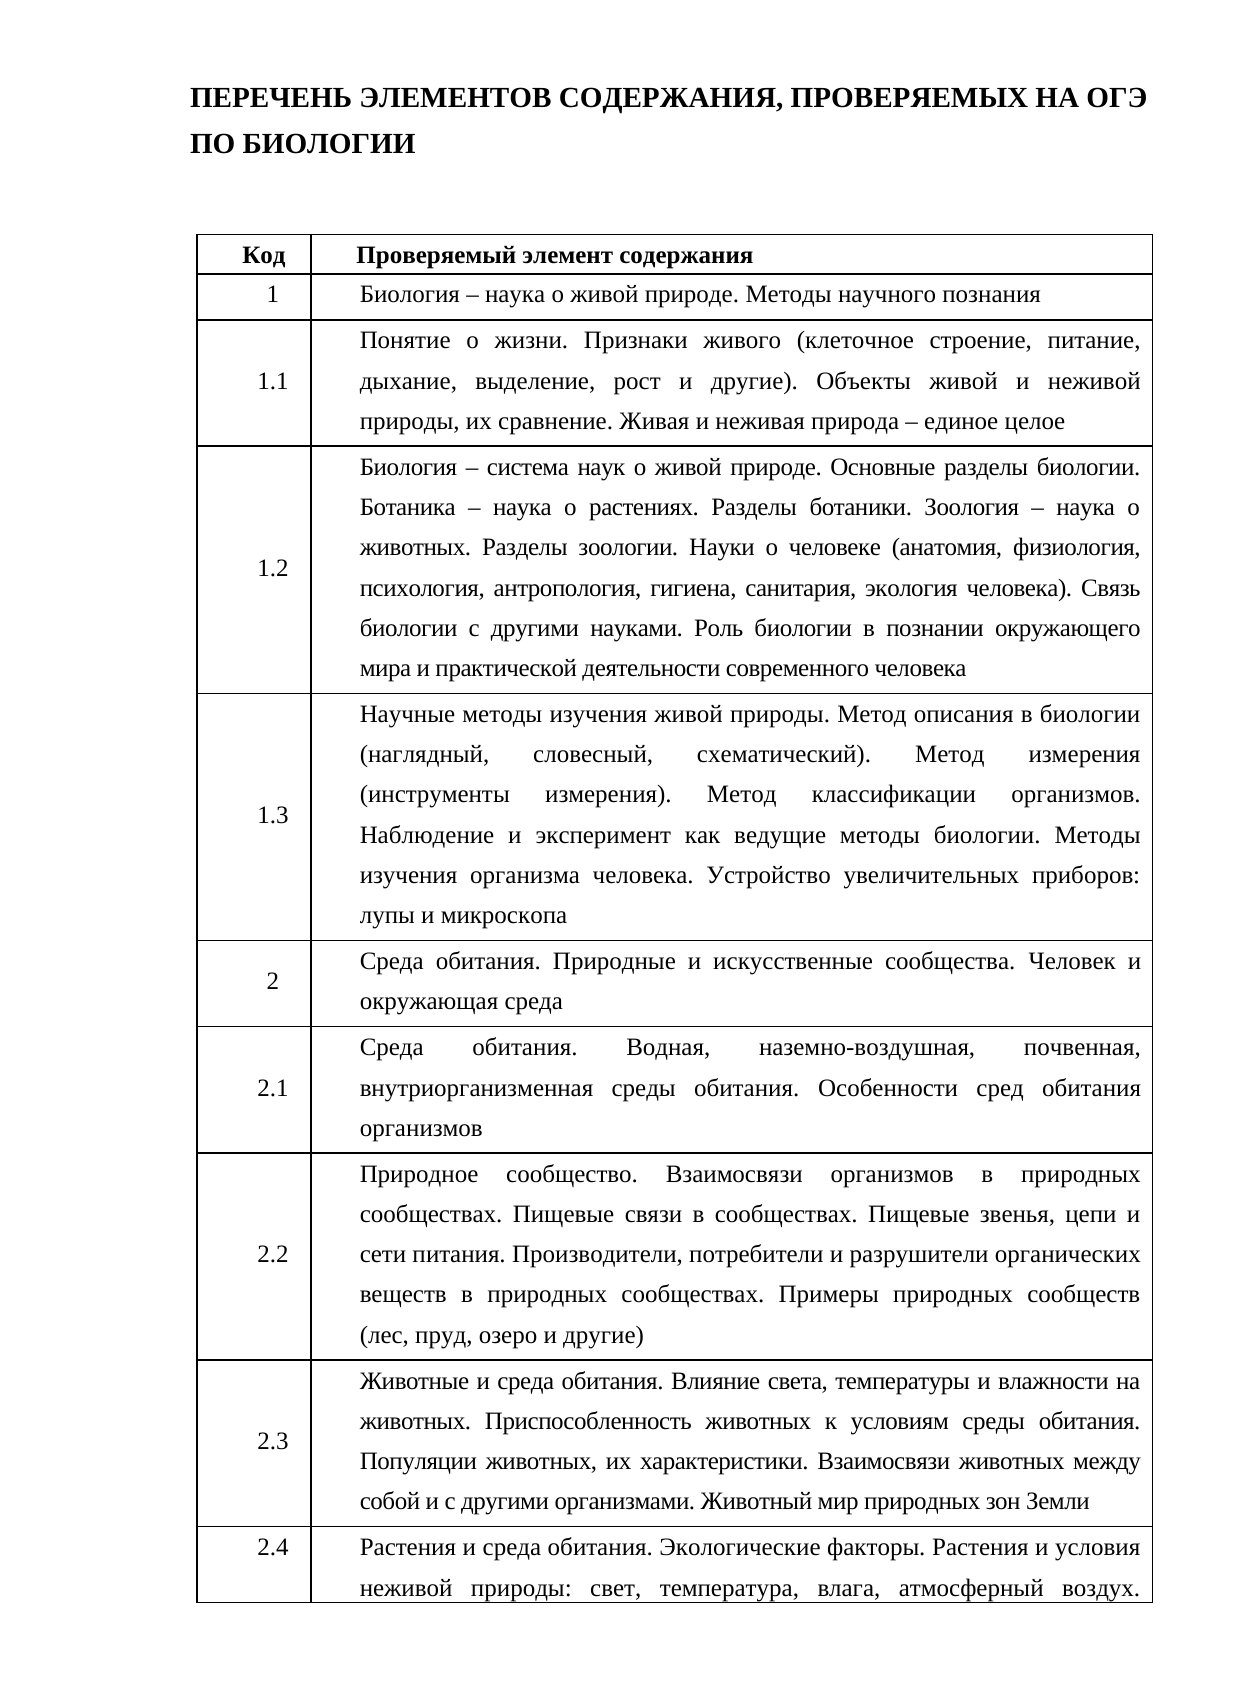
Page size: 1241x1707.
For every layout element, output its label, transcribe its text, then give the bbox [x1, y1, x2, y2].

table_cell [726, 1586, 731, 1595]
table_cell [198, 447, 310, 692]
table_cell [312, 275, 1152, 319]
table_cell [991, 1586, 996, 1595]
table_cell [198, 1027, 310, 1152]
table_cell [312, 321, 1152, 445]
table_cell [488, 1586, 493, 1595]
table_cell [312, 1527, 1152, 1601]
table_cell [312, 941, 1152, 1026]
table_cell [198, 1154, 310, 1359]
text ПЕРЕЧЕНЬ ЭЛЕМЕНТОВ СОДЕРЖАНИЯ, ПРОВЕРЯЕМЫХ НА ОГЭ ПО БИОЛОГИИ [190, 80, 1152, 160]
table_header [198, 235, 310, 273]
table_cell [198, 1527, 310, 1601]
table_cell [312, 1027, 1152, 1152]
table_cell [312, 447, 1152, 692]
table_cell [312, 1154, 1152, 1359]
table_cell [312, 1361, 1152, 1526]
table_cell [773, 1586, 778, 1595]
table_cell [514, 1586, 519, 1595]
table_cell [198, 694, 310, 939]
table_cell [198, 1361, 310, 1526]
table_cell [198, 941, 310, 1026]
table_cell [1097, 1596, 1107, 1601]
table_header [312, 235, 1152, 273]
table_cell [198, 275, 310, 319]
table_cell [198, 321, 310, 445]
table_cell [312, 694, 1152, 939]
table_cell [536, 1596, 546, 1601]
